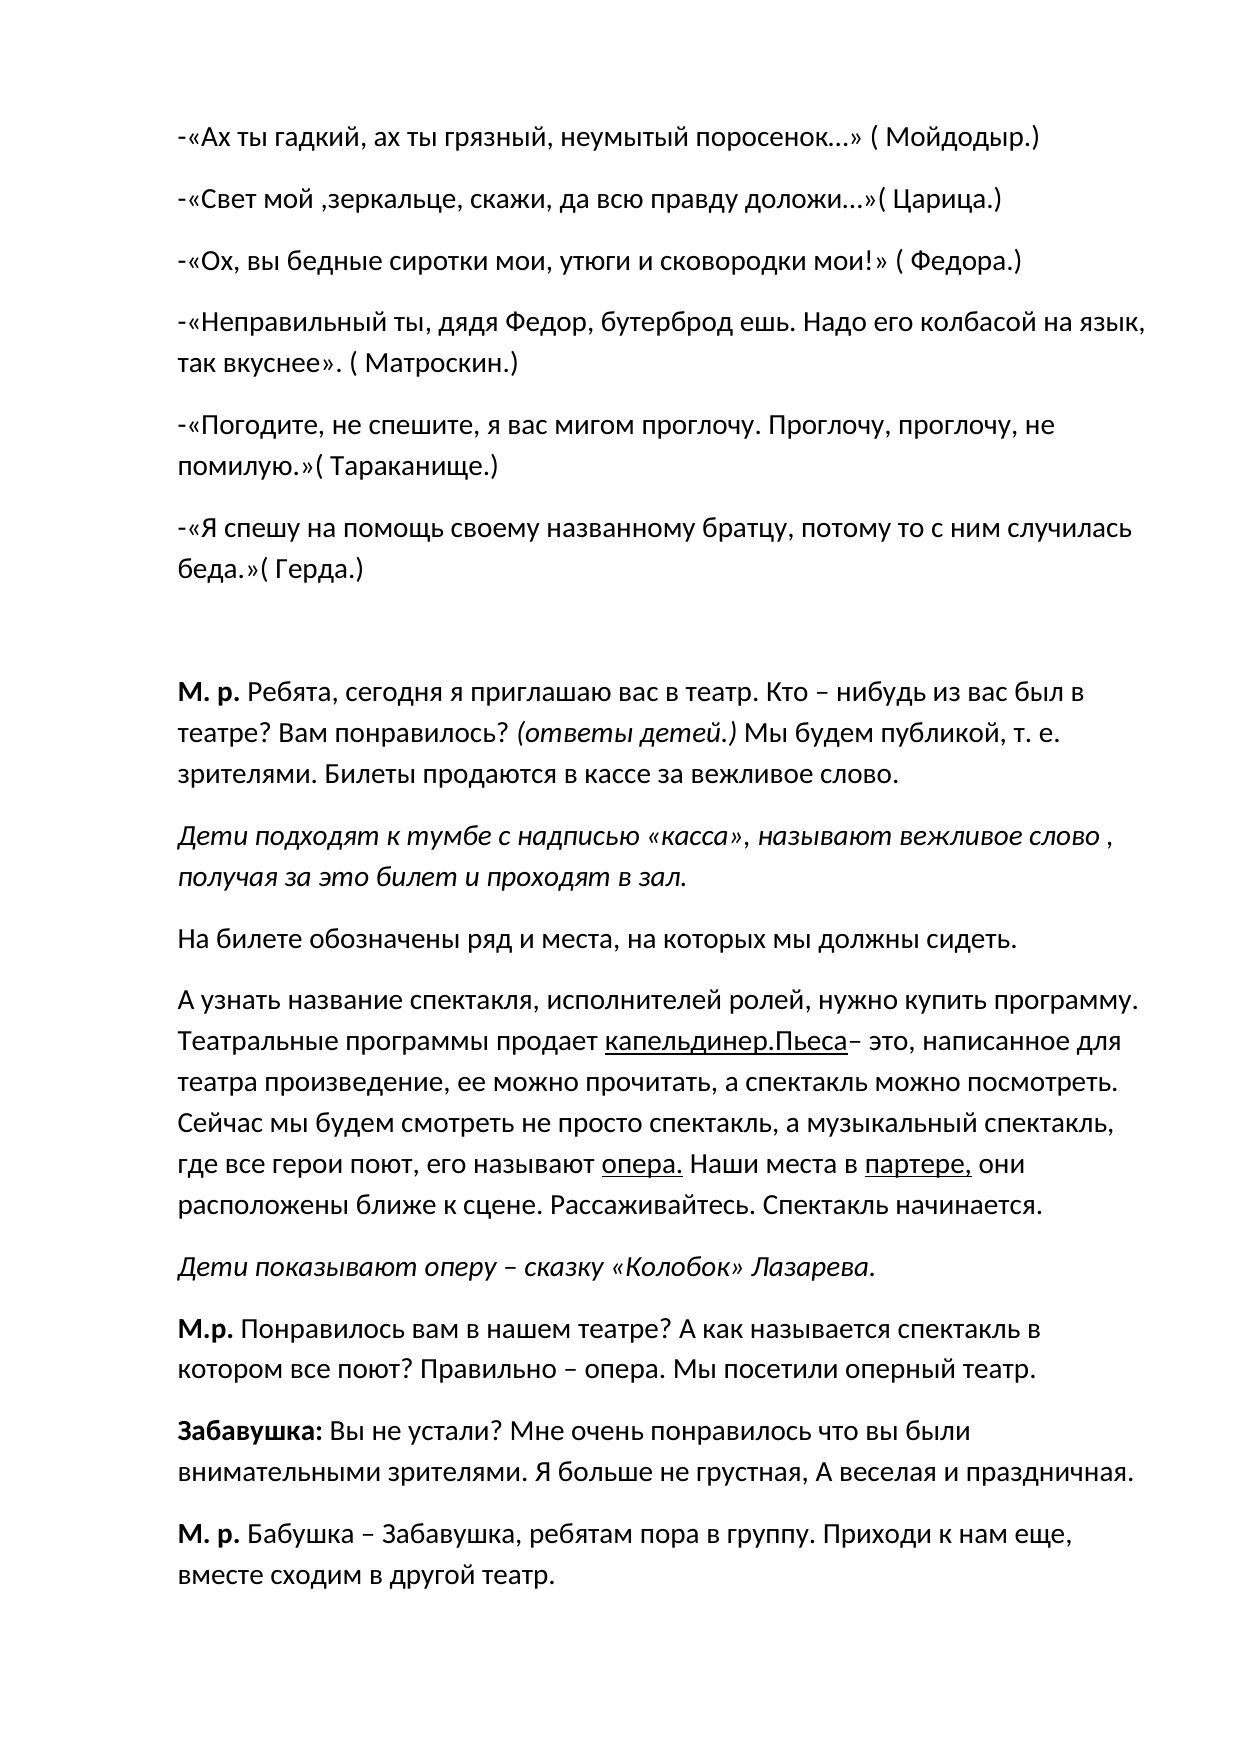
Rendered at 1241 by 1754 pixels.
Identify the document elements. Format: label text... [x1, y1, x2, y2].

text М.р. Понравилось вам в нашем театре? А как называется спектакль в котором все поют? Правильно – опера. Мы посетили оперный театр. [177, 1310, 1152, 1386]
text Забавушка: Вы не устали? Мне очень понравилось что вы были внимательными зрителями. Я больше не грустная, А веселая и праздничная. [177, 1412, 1152, 1489]
text На билете обозначены ряд и места, на которых мы должны сидеть. [177, 920, 1152, 955]
text Дети подходят к тумбе с надписью «касса», называют вежливое слово , получая за это билет и проходят в зал. [177, 817, 1152, 893]
text А узнать название спектакля, исполнителей ролей, нужно купить программу. Театральные программы продает капельдинер.Пьеса– это, написанное для театра произведение, ее можно прочитать, а спектакль можно посмотреть. Сейчас мы будем смотреть не просто спектакль, а музыкальный спектакль, где все герои поют, его называют опера. Наши места в партере, они расположены ближе к сцене. Рассаживайтесь. Спектакль начинается. [177, 981, 1152, 1222]
text -«Я спешу на помощь своему названному братцу, потому то с ним случилась беда.»( Герда.) [177, 509, 1152, 585]
text М. р. Ребята, сегодня я приглашаю вас в театр. Кто – нибудь из вас был в театре? Вам понравилось? (ответы детей.) Мы будем публикой, т. е. зрителями. Билеты продаются в кассе за вежливое слово. [177, 673, 1152, 791]
text -«Ох, вы бедные сиротки мои, утюги и сковородки мои!» ( Федора.) [177, 242, 1152, 277]
text -«Погодите, не спешите, я вас мигом проглочу. Проглочу, проглочу, не помилую.»( Тараканище.) [177, 406, 1152, 483]
text -«Ах ты гадкий, ах ты грязный, неумытый поросенок…» ( Мойдодыр.) [177, 118, 1152, 154]
text Дети показывают оперу – сказку «Колобок» Лазарева. [177, 1248, 1152, 1283]
text -«Свет мой ,зеркальце, скажи, да всю правду доложи…»( Царица.) [177, 180, 1152, 216]
text -«Неправильный ты, дядя Федор, бутерброд ешь. Надо его колбасой на язык, так вкуснее». ( Матроскин.) [177, 303, 1152, 380]
text М. р. Бабушка – Забавушка, ребятам пора в группу. Приходи к нам еще, вместе сходим в другой театр. [177, 1515, 1152, 1592]
